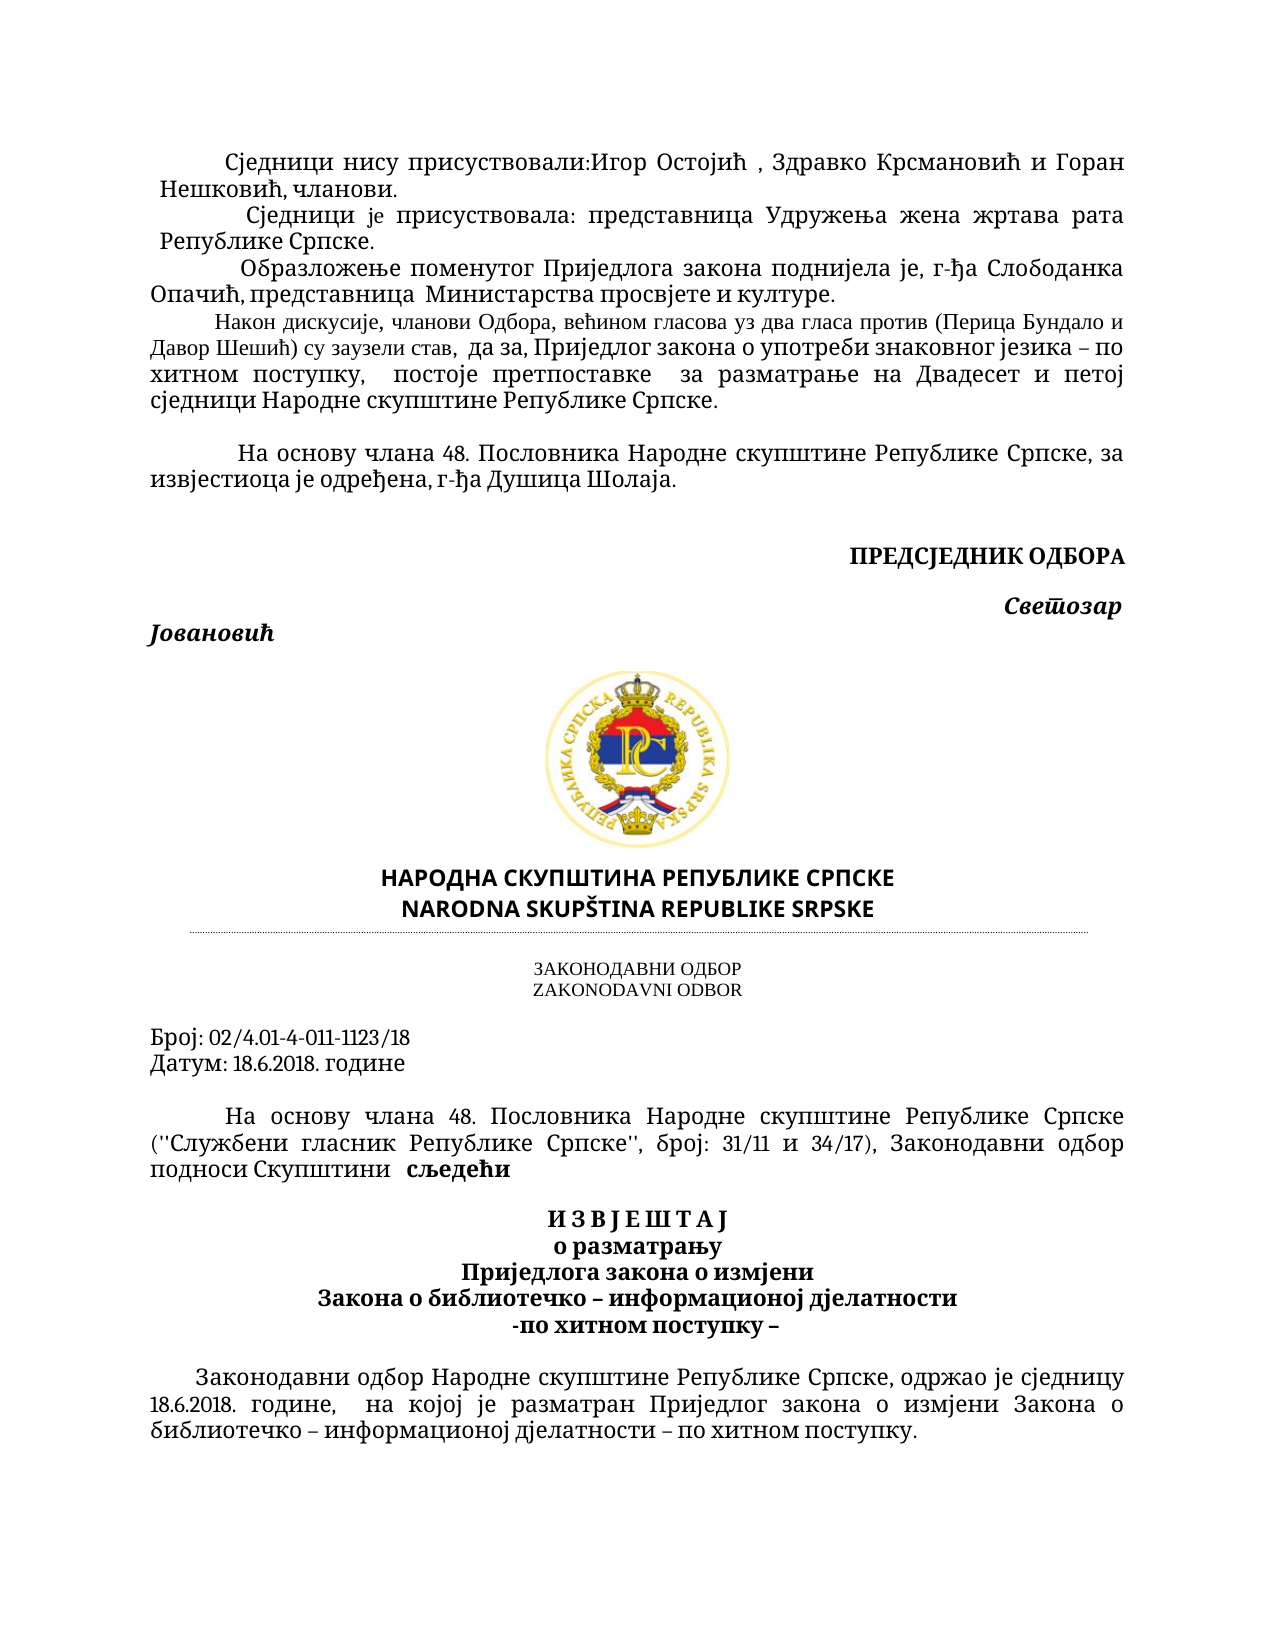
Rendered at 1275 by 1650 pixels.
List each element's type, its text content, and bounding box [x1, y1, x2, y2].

text Закона о библиотечко – информационој дјелатности [150, 1286, 1125, 1312]
text ЗАКОНОДАВНИ ОДБОР [150, 958, 1125, 979]
text Сједници je присуствовала: представница Удружења жена жртава рата Републике Српске. [159, 203, 1125, 255]
text Број: 02/4.01-4-011-1123/18 [150, 1025, 1125, 1051]
text ZAKONODAVNI ODBOR [150, 979, 1125, 1001]
text о разматрању [150, 1233, 1125, 1260]
text ПРЕДСЈЕДНИК ОДБОРA [150, 520, 1125, 570]
text -по хитном поступку – [150, 1312, 1125, 1339]
text Након дискусије, чланови Одбора, већином гласова уз два гласа против (Перица Бундало и Давор Шешић) су заузели став, да за, Приједлог закона о употреби знаковног језика – по хитном поступку, постоје претпоставке за разматрање на Двадесет и петој сједници Народне скупштине Републике Српске. [150, 308, 1125, 414]
text И З В Ј Е Ш Т А Ј [150, 1207, 1125, 1233]
text На основу члана 48. Пословника Народне скупштине Републике Српске, за извјестиоца је одређена, г-ђа Душица Шолаја. [150, 441, 1125, 493]
text Сједници нису присуствовали:Игор Остојић , Здравко Крсмановић и Горан Нешковић, чланови. [159, 150, 1125, 203]
text НАРОДНА СКУПШТИНА РЕПУБЛИКЕ СРПСКЕ [150, 862, 1125, 893]
text NARODNA SKUPŠTINA REPUBLIKE SRPSKE [150, 893, 1125, 924]
text Приједлога закона о измјени [150, 1260, 1125, 1286]
text На основу члана 48. Пословника Народне скупштине Републике Српске (''Службени гласник Републике Српске'', број: 31/11 и 34/17), Законодавни одбор подноси Скупштини сљедећи [150, 1104, 1125, 1183]
text Образложење поменутог Приједлога закона поднијела је, г-ђа Слободанка Опачић, представница Министарства просвјете и културе. [150, 255, 1125, 308]
text З аконодавни одбор Народне скупштине Републике Српске, одржао је сједницу 18.6.2018. године, на којој је разматран Приједлог закона о измјени Закона о библиотечко – информационој дјелатности – по хитном поступку. [150, 1365, 1125, 1471]
text Датум: 18.6.2018. године [150, 1051, 1125, 1078]
text Светозар Јовановић [150, 594, 1125, 647]
